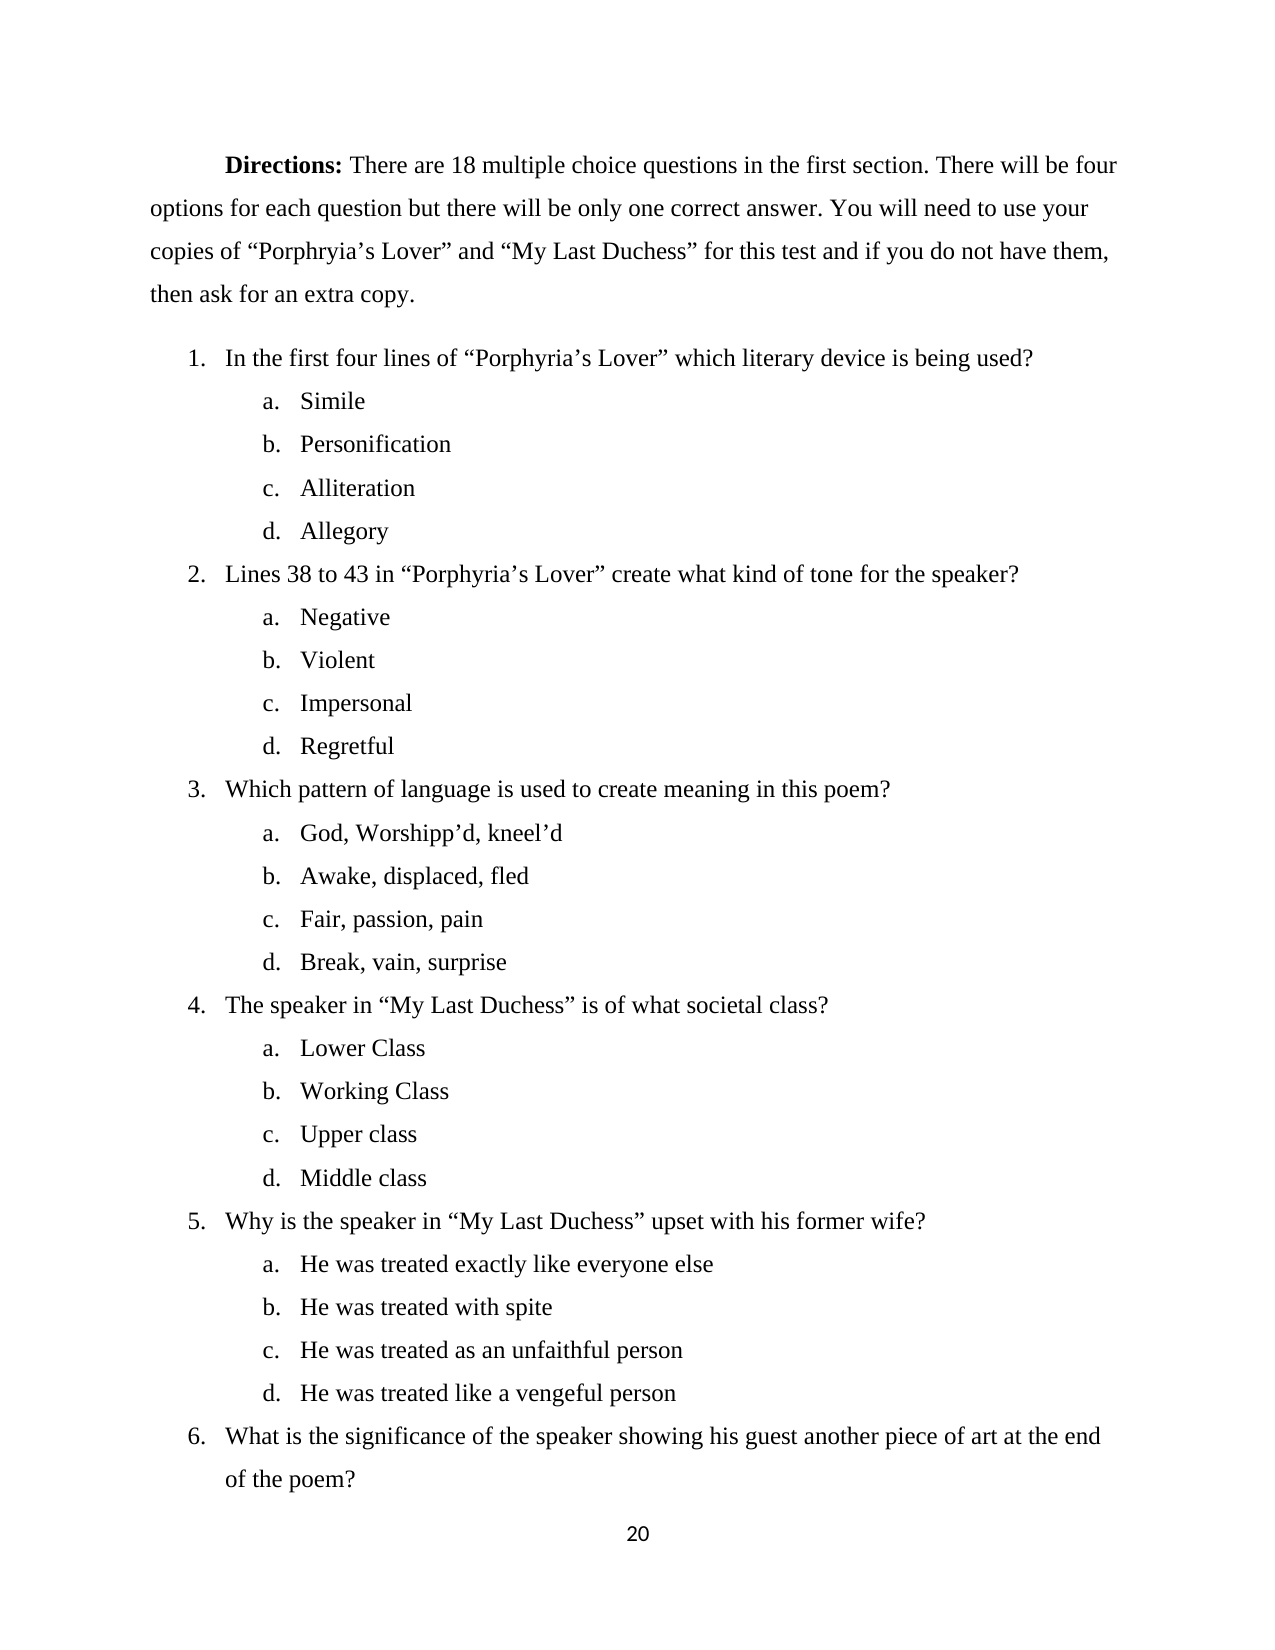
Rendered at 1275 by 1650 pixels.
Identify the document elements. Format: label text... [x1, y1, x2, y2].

list Which pattern of language is used to create meaning in this poem? [187, 774, 1125, 803]
list Awake, displaced, fled [262, 861, 1125, 889]
list The speaker in “My Last Duchess” is of what societal class? [187, 990, 1125, 1019]
list Upper class [262, 1119, 1125, 1148]
list Middle class [262, 1163, 1125, 1191]
list Fair, passion, pain [262, 904, 1125, 933]
list God, Worshipp’d, kneel’d [262, 818, 1125, 846]
list In the first four lines of “Porphyria’s Lover” which literary device is being used? [187, 343, 1125, 372]
list Negative [262, 602, 1125, 631]
list He was treated exactly like everyone else [262, 1249, 1125, 1278]
list What is the significance of the speaker showing his guest another piece of art at the end of the poem? [187, 1421, 1125, 1493]
list Impersonal [262, 688, 1125, 717]
list He was treated like a vengeful person [262, 1378, 1125, 1407]
list He was treated as an unfaithful person [262, 1335, 1125, 1364]
list Why is the speaker in “My Last Duchess” upset with his former wife? [187, 1206, 1125, 1234]
list Simile [262, 386, 1125, 415]
list Lower Class [262, 1033, 1125, 1062]
list Allegory [262, 516, 1125, 544]
list He was treated with spite [262, 1292, 1125, 1321]
list Regretful [262, 731, 1125, 760]
list Lines 38 to 43 in “Porphyria’s Lover” create what kind of tone for the speaker? [187, 559, 1125, 588]
list Personification [262, 429, 1125, 458]
text Directions: There are 18 multiple choice questions in the first section. There will be four options for each question but there will be only one correct answer. You will need to use your copies of “Porphryia’s Lover” and “My Last Duchess” for this test and if you do not have them, then ask for an extra copy. [150, 150, 1125, 308]
list Working Class [262, 1076, 1125, 1105]
list Violent [262, 645, 1125, 674]
list Alliteration [262, 473, 1125, 501]
list Break, vain, surprise [262, 947, 1125, 976]
